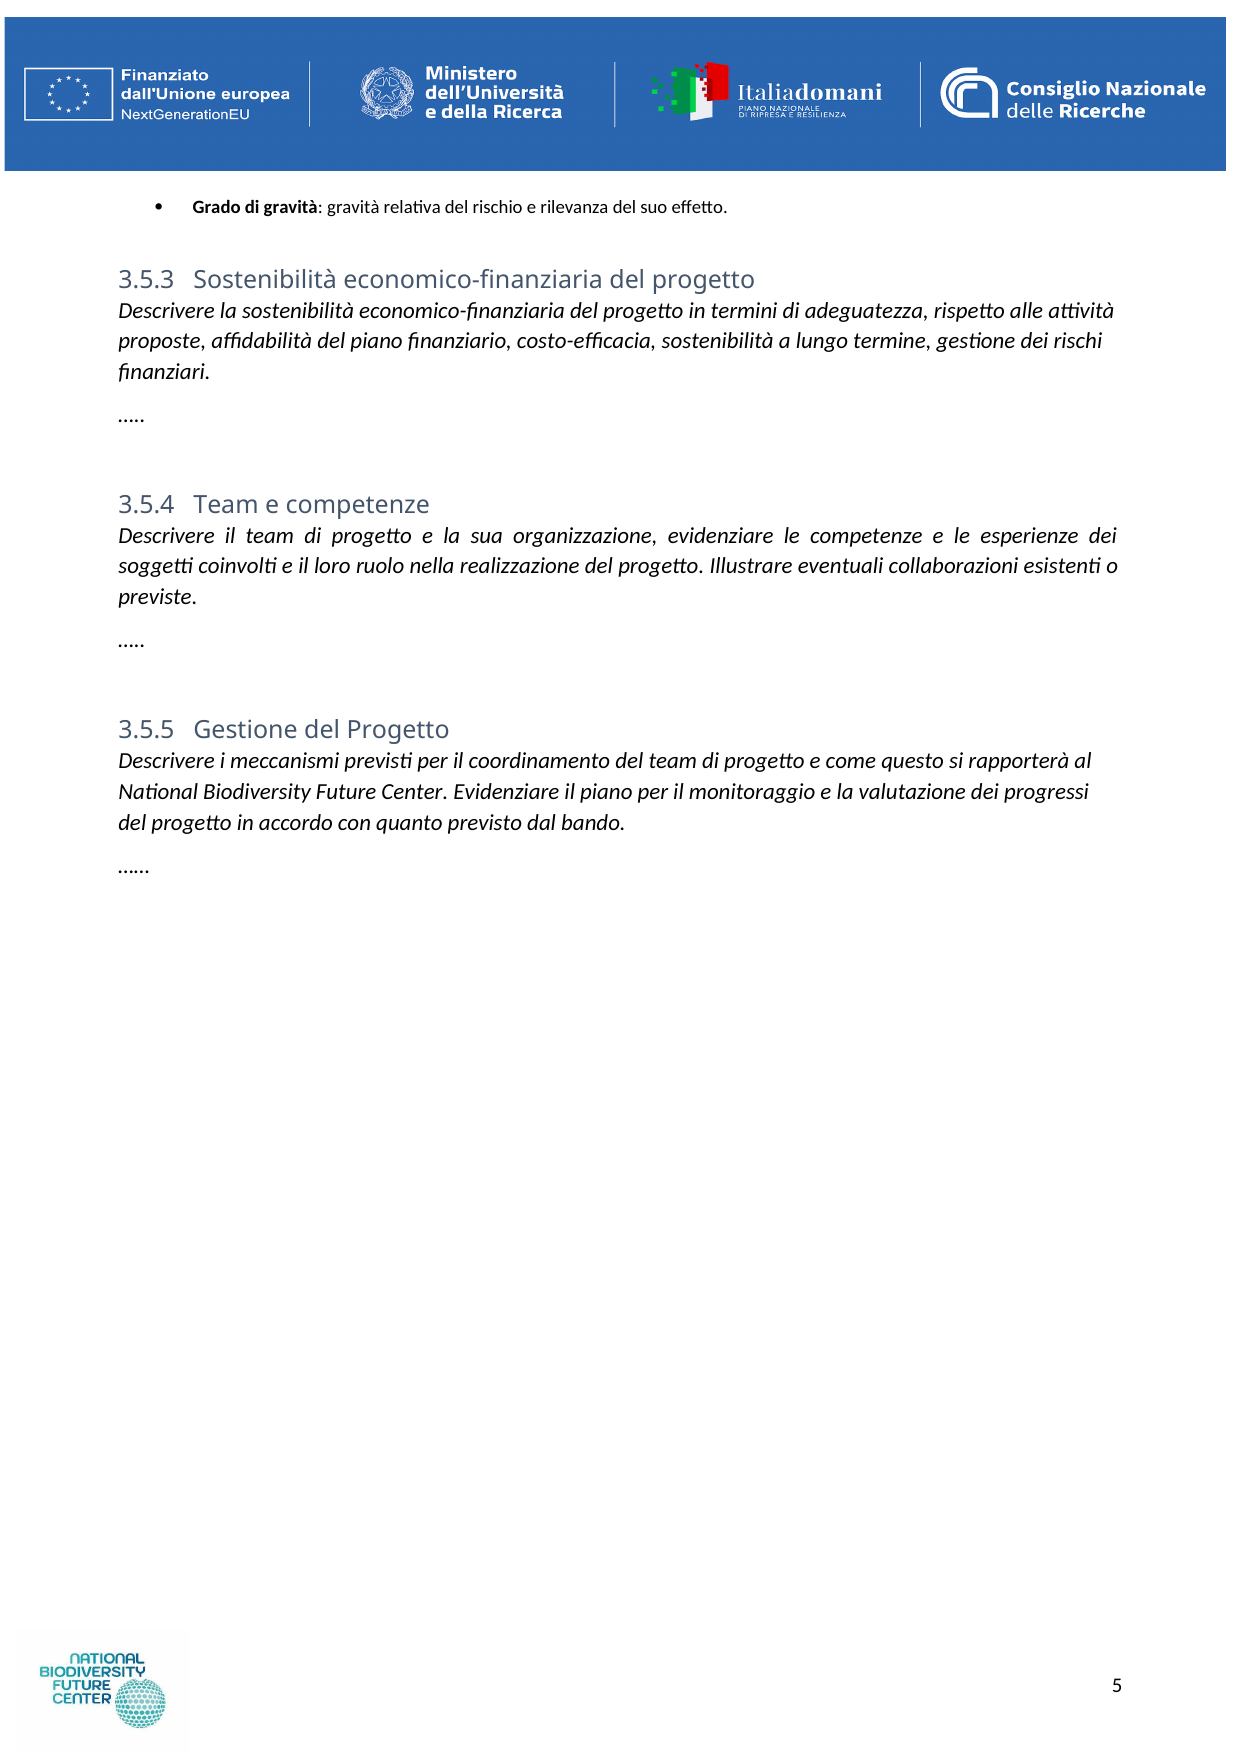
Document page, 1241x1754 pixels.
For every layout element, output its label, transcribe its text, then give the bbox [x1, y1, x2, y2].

subtitle Gestione del Progetto [118, 712, 1122, 746]
text …… [118, 851, 1122, 879]
text Descrivere la sostenibilità economico-finanziaria del progetto in termini di adeguatezza, rispetto alle attività proposte, affidabilità del piano finanziario, costo-efficacia, sostenibilità a lungo termine, gestione dei rischi finanziari. [118, 296, 1122, 385]
picture [4, 17, 1226, 171]
text Descrivere i meccanismi previsti per il coordinamento del team di progetto e come questo si rapporterà al National Biodiversity Future Center. Evidenziare il piano per il monitoraggio e la valutazione dei progressi del progetto in accordo con quanto previsto dal bando. [118, 746, 1122, 836]
subtitle Sostenibilità economico-finanziaria del progetto [118, 262, 1122, 296]
list Grado di gravità: gravità relativa del rischio e rilevanza del suo effetto. [155, 196, 1122, 218]
text Descrivere il team di progetto e la sua organizzazione, evidenziare le competenze e le esperienze dei soggetti coinvolti e il loro ruolo nella realizzazione del progetto. Illustrare eventuali collaborazioni esistenti o previste. [118, 521, 1122, 610]
picture [15, 1629, 190, 1752]
subtitle Team e competenze [118, 487, 1122, 521]
text ….. [118, 400, 1122, 428]
text ….. [118, 626, 1122, 654]
